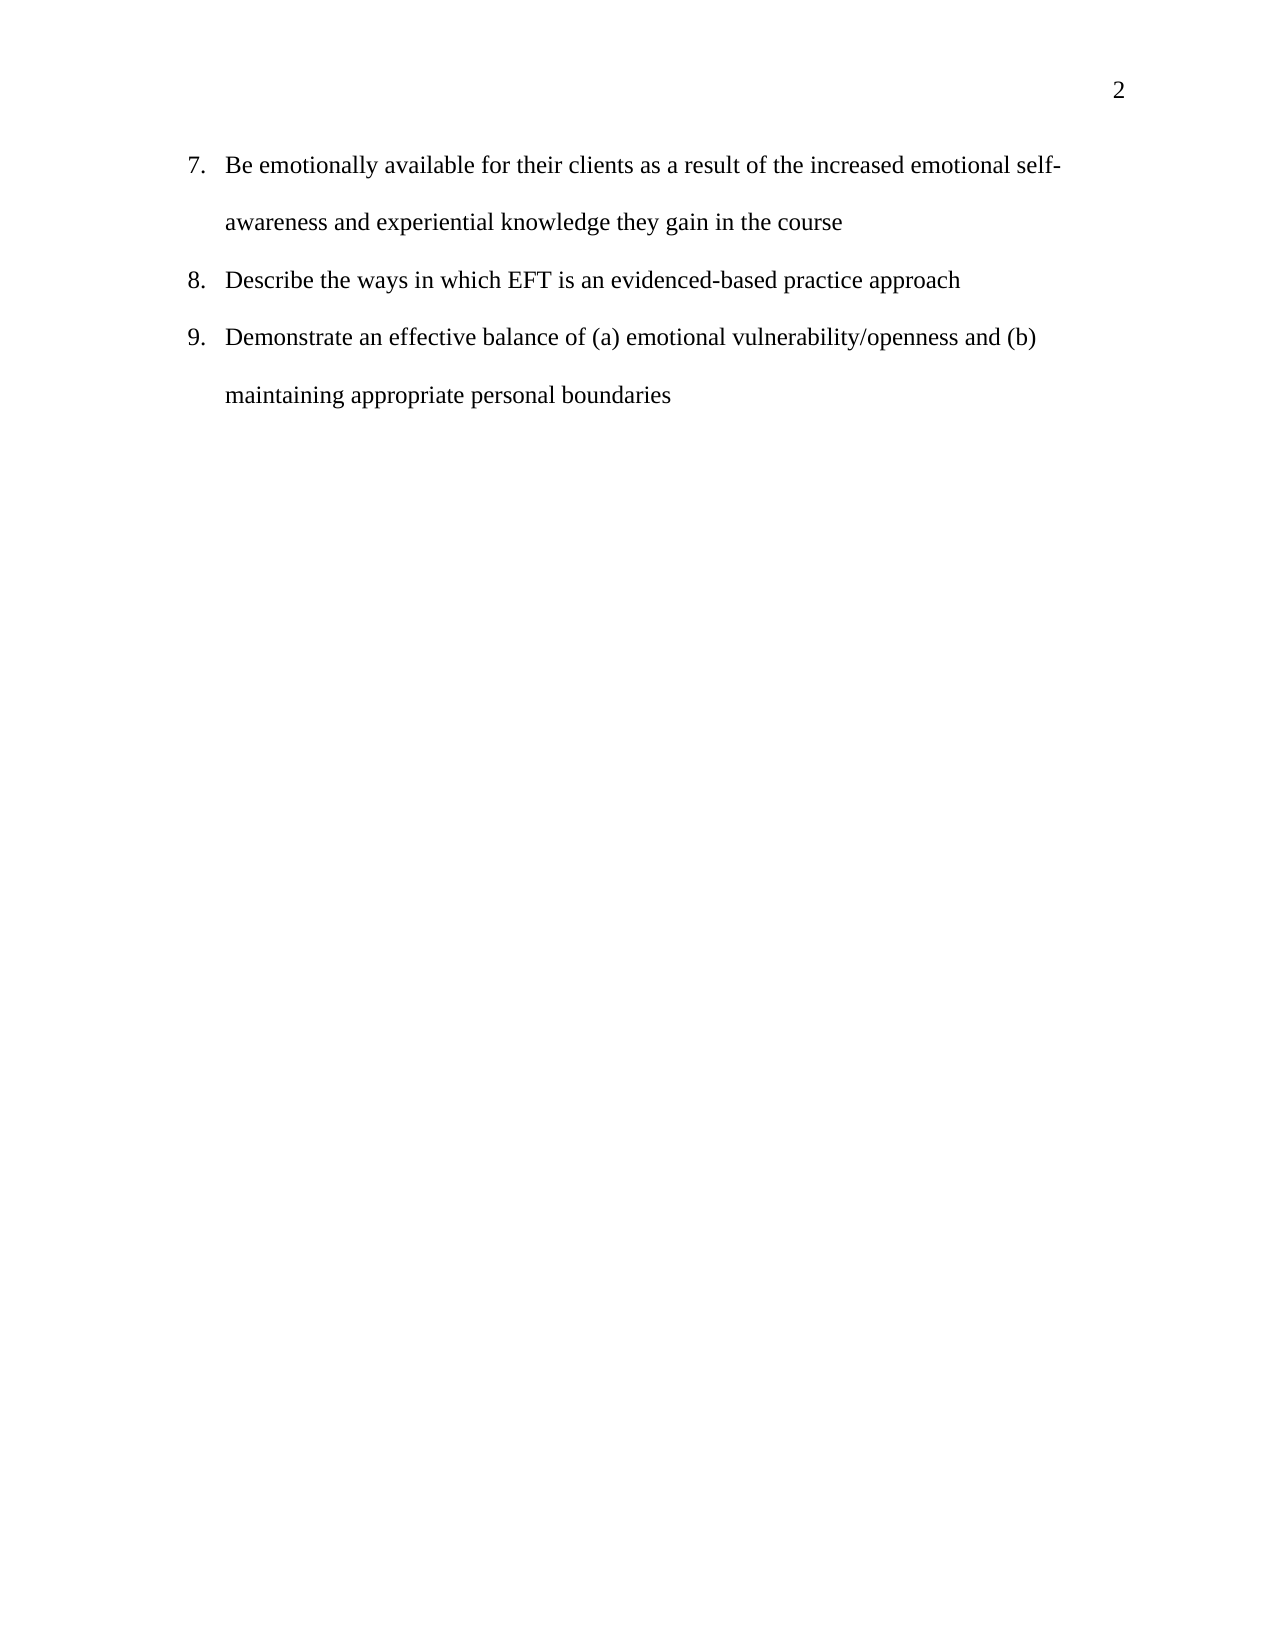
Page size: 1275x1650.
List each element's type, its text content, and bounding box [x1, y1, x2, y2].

list Demonstrate an effective balance of (a) emotional vulnerability/openness and (b) maintaining appropriate personal boundaries [187, 322, 1125, 409]
list Describe the ways in which EFT is an evidenced-based practice approach [187, 265, 1125, 294]
list Be emotionally available for their clients as a result of the increased emotional self-awareness and experiential knowledge they gain in the course [187, 150, 1125, 236]
